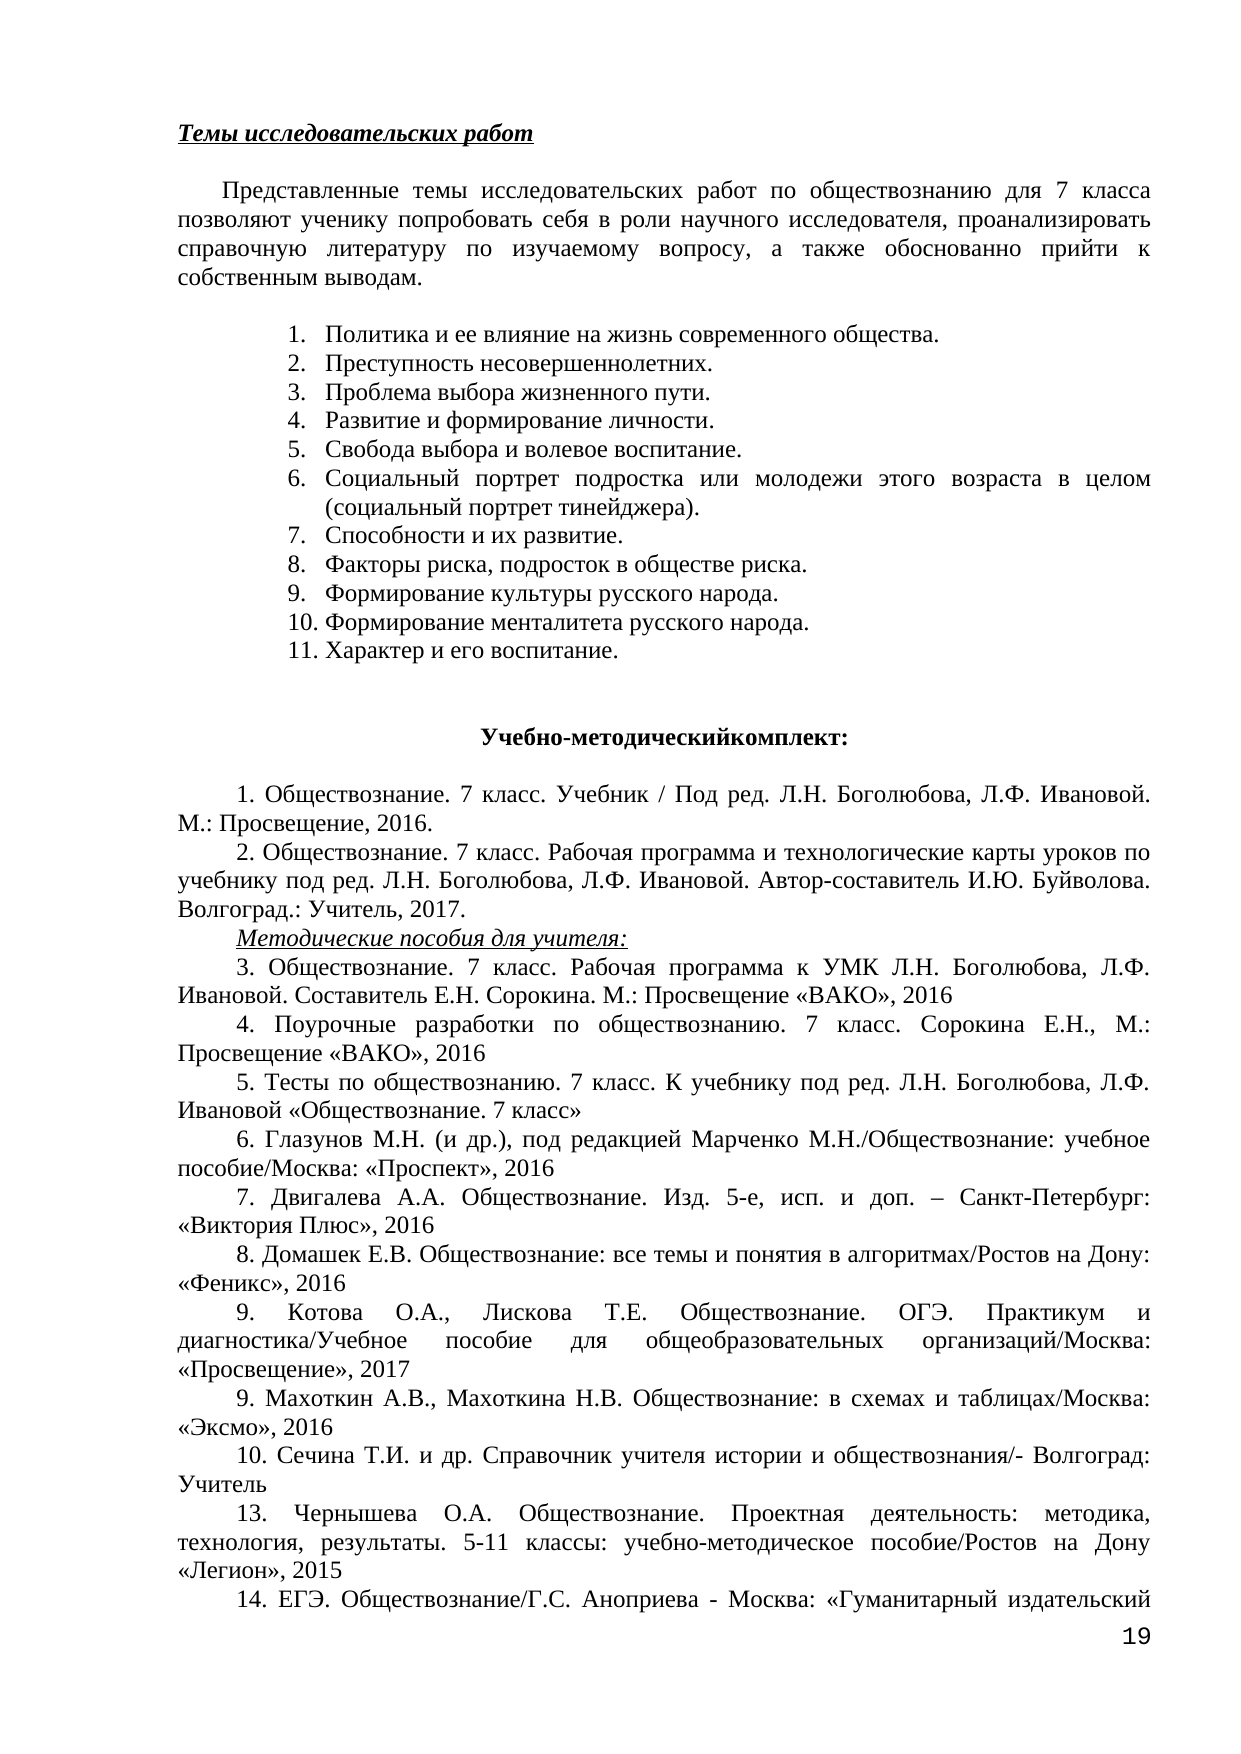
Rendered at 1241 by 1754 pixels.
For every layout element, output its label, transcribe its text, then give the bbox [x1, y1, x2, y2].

text 2. Обществознание. 7 класс. Рабочая программа и технологические карты уроков по учебнику под ред. Л.Н. Боголюбова, Л.Ф. Ивановой. Автор-составитель И.Ю. Буйволова. Волгоград.: Учитель, 2017. [177, 837, 1152, 923]
text 1. Обществознание. 7 класс. Учебник / Под ред. Л.Н. Боголюбова, Л.Ф. Ивановой. М.: Просвещение, 2016. [177, 779, 1152, 837]
text 5. Тесты по обществознанию. 7 класс. К учебнику под ред. Л.Н. Боголюбова, Л.Ф. Ивановой «Обществознание. 7 класс» [177, 1067, 1152, 1124]
text 7. Двигалева А.А. Обществознание. Изд. 5-е, исп. и доп. – Санкт-Петербург: «Виктория Плюс», 2016 [177, 1182, 1152, 1239]
list Факторы риска, подросток в обществе риска. [287, 549, 1152, 578]
text 10. Сечина Т.И. и др. Справочник учителя истории и обществознания/- Волгоград: Учитель [177, 1441, 1152, 1498]
list Способности и их развитие. [287, 521, 1152, 549]
text 3. Обществознание. 7 класс. Рабочая программа к УМК Л.Н. Боголюбова, Л.Ф. Ивановой. Составитель Е.Н. Сорокина. М.: Просвещение «ВАКО», 2016 [177, 952, 1152, 1009]
text 13. Чернышева О.А. Обществознание. Проектная деятельность: методика, технология, результаты. 5-11 классы: учебно-методическое пособие/Ростов на Дону «Легион», 2015 [177, 1498, 1152, 1584]
list Политика и ее влияние на жизнь современного общества. [287, 319, 1152, 348]
list Преступность несовершеннолетних. [287, 348, 1152, 377]
text 6. Глазунов М.Н. (и др.), под редакцией Марченко М.Н./Обществознание: учебное пособие/Москва: «Проспект», 2016 [177, 1124, 1152, 1182]
text 4. Поурочные разработки по обществознанию. 7 класс. Сорокина Е.Н., М.: Просвещение «ВАКО», 2016 [177, 1009, 1152, 1067]
text Учебно-методическийкомплект: [177, 722, 1152, 751]
list Свобода выбора и волевое воспитание. [287, 434, 1152, 463]
text 8. Домашек Е.В. Обществознание: все темы и понятия в алгоритмах/Ростов на Дону: «Феникс», 2016 [177, 1239, 1152, 1297]
list Развитие и формирование личности. [287, 406, 1152, 434]
text Методические пособия для учителя: [177, 923, 1152, 952]
text Темы исследовательских работ [177, 118, 1152, 147]
text 9. Котова О.А., Лискова Т.Е. Обществознание. ОГЭ. Практикум и диагностика/Учебное пособие для общеобразовательных организаций/Москва: «Просвещение», 2017 [177, 1297, 1152, 1383]
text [177, 1584, 1152, 1613]
list Социальный портрет подростка или молодежи этого возраста в целом (социальный портрет тинейджера). [287, 463, 1152, 521]
text 9. Махоткин А.В., Махоткина Н.В. Обществознание: в схемах и таблицах/Москва: «Эксмо», 2016 [177, 1383, 1152, 1441]
list Характер и его воспитание. [287, 636, 1152, 664]
text Представленные темы исследовательских работ по обществознанию для 7 класса позволяют ученику попробовать себя в роли научного исследователя, проанализировать справочную литературу по изучаемому вопросу, а также обоснованно прийти к собственным выводам. [177, 176, 1152, 291]
list Формирование менталитета русского народа. [287, 607, 1152, 636]
list Проблема выбора жизненного пути. [287, 377, 1152, 406]
list Формирование культуры русского народа. [287, 578, 1152, 607]
